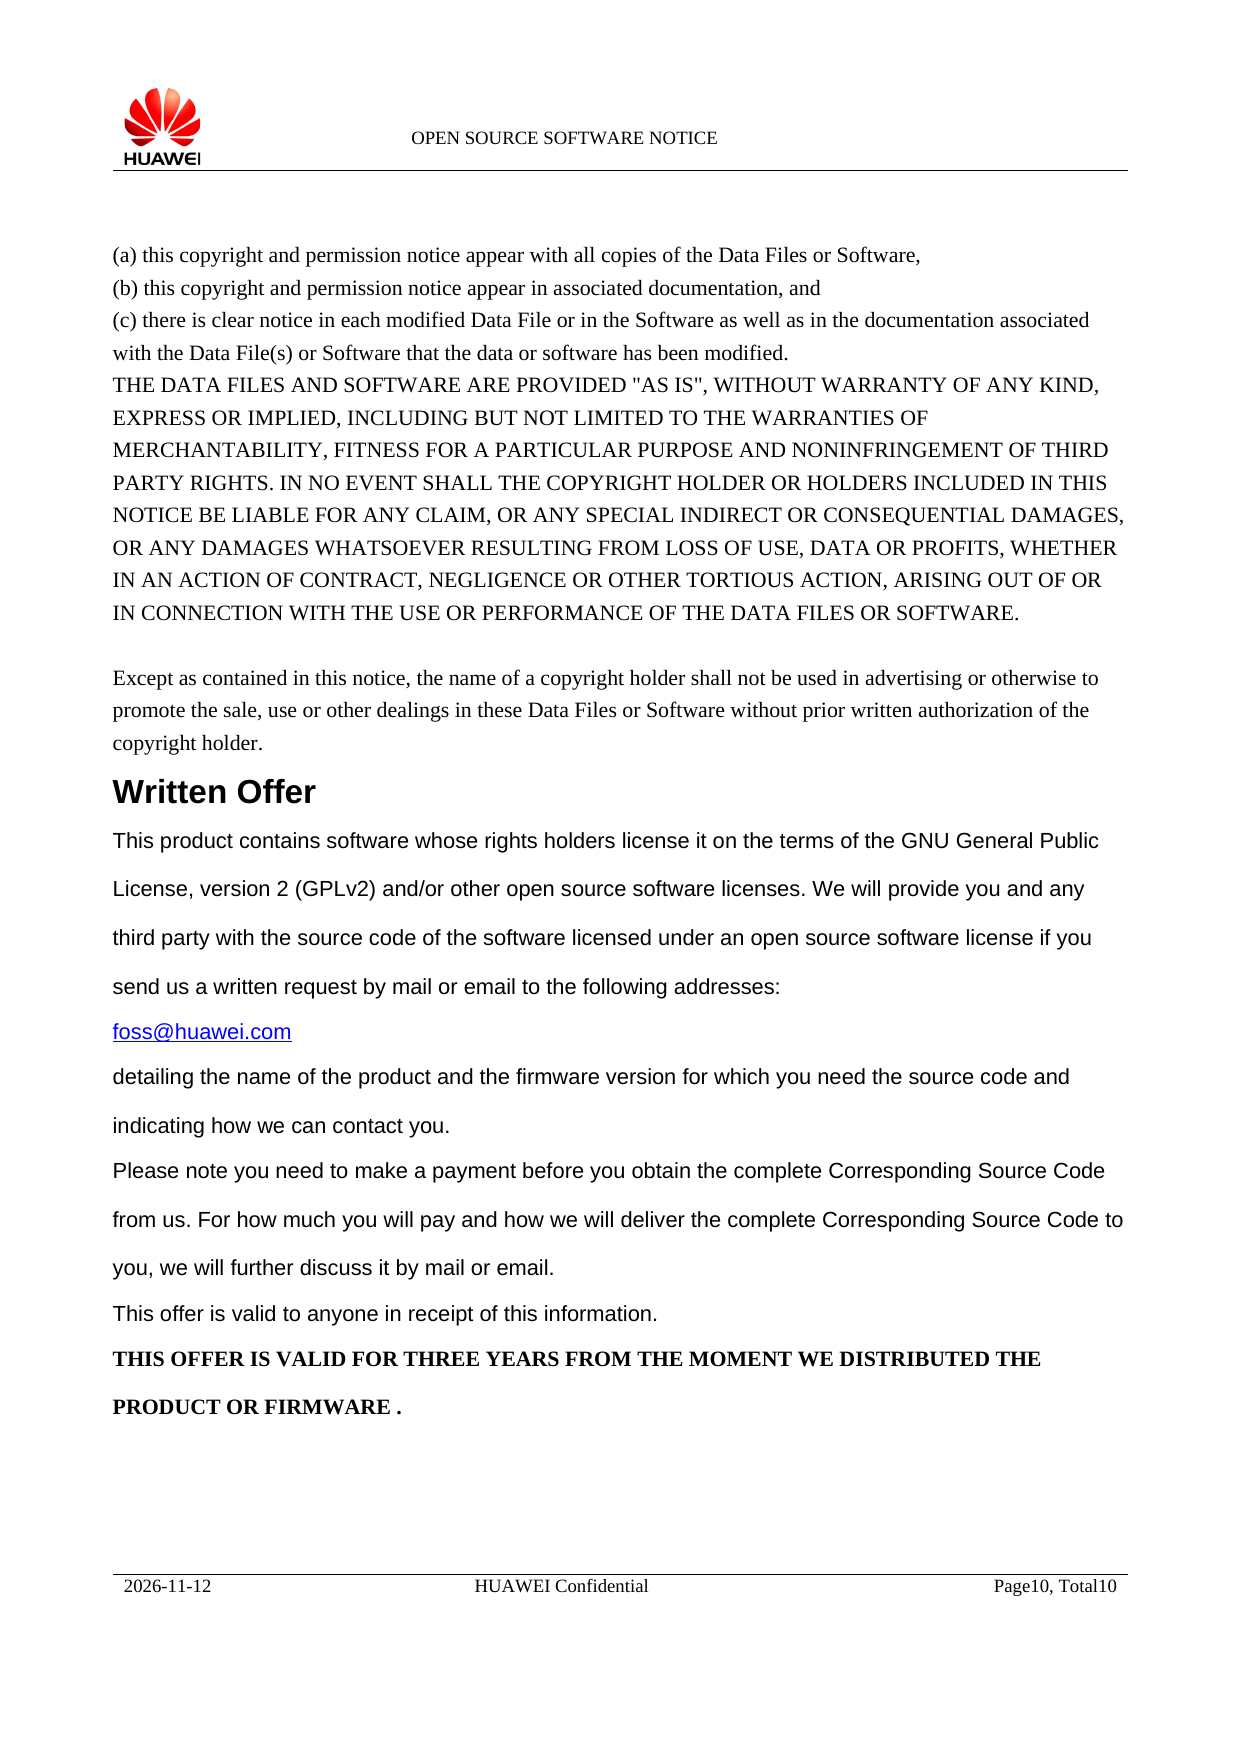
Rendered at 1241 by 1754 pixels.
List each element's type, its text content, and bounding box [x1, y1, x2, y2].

text foss@huawei.com [112, 1015, 1128, 1048]
text This offer is valid for three years from the moment we distributed the product or firmware . [112, 1342, 1128, 1423]
text This offer is valid to anyone in receipt of this information. [112, 1297, 1128, 1329]
text detailing the name of the product and the firmware version for which you need the source code and indicating how we can contact you. [112, 1060, 1128, 1142]
text This product contains software whose rights holders license it on the terms of the GNU General Public License, version 2 (GPLv2) and/or other open source software licenses. We will provide you and any third party with the source code of the software licensed under an open source software license if you send us a written request by mail or email to the following addresses: [112, 824, 1128, 1003]
text Please note you need to make a payment before you obtain the complete Corresponding Source Code from us. For how much you will pay and how we will deliver the complete Corresponding Source Code to you, we will further discuss it by mail or email. [112, 1154, 1128, 1284]
picture [124, 88, 201, 165]
text Written Offer [112, 759, 1128, 824]
